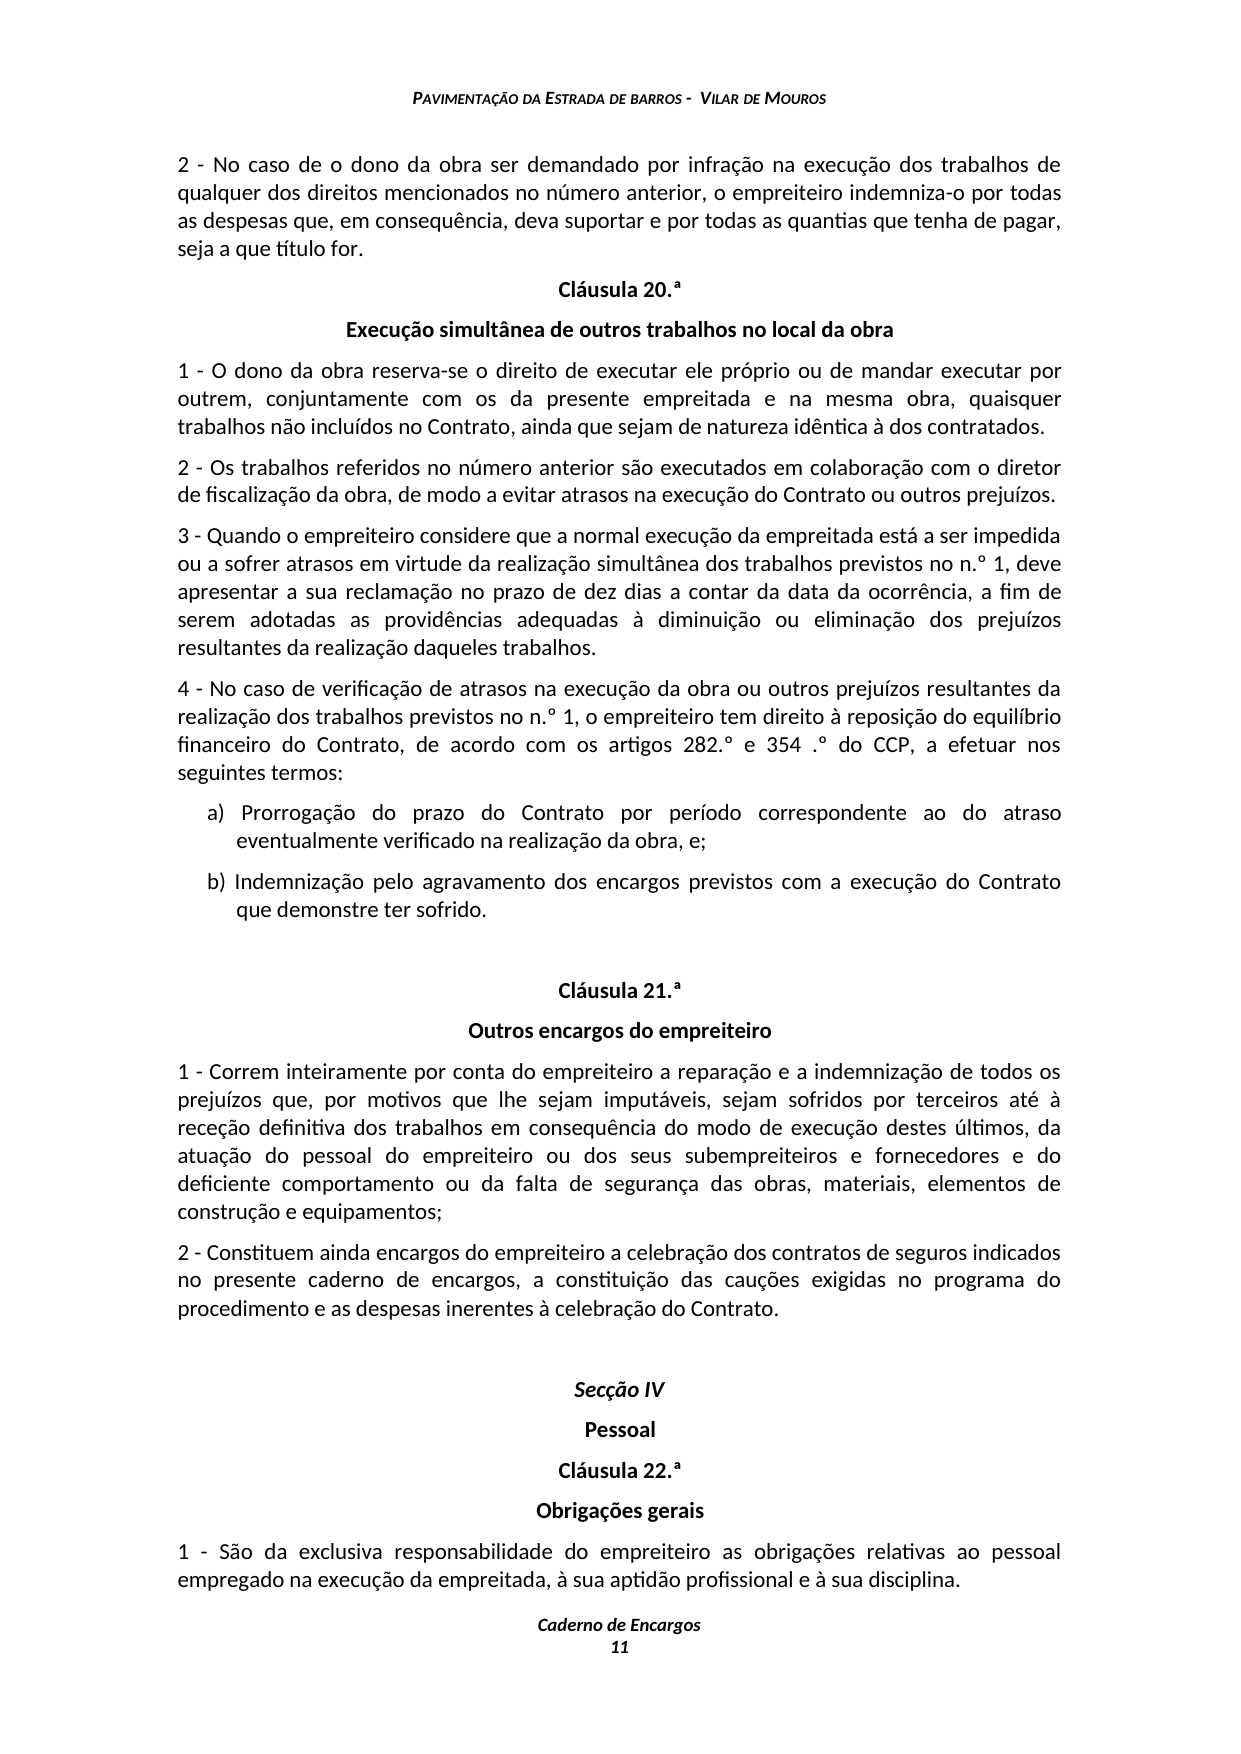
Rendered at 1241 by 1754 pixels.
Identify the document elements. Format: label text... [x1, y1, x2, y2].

text Cláusula 20.ª [177, 275, 1063, 303]
text 2 - No caso de o dono da obra ser demandado por infração na execução dos trabalhos de qualquer dos direitos mencionados no número anterior, o empreiteiro indemniza-o por todas as despesas que, em consequência, deva suportar e por todas as quantias que tenha de pagar, seja a que título for. [177, 150, 1063, 262]
text 1 - São da exclusiva responsabilidade do empreiteiro as obrigações relativas ao pessoal empregado na execução da empreitada, à sua aptidão profissional e à sua disciplina. [177, 1537, 1063, 1593]
text 3 - Quando o empreiteiro considere que a normal execução da empreitada está a ser impedida ou a sofrer atrasos em virtude da realização simultânea dos trabalhos previstos no n.º 1, deve apresentar a sua reclamação no prazo de dez dias a contar da data da ocorrência, a fim de serem adotadas as providências adequadas à diminuição ou eliminação dos prejuízos resultantes da realização daqueles trabalhos. [177, 521, 1063, 661]
text 1 - O dono da obra reserva-se o direito de executar ele próprio ou de mandar executar por outrem, conjuntamente com os da presente empreitada e na mesma obra, quaisquer trabalhos não incluídos no Contrato, ainda que sejam de natureza idêntica à dos contratados. [177, 356, 1063, 440]
text 4 - No caso de verificação de atrasos na execução da obra ou outros prejuízos resultantes da realização dos trabalhos previstos no n.º 1, o empreiteiro tem direito à reposição do equilíbrio financeiro do Contrato, de acordo com os artigos 282.º e 354 .º do CCP, a efetuar nos seguintes termos: [177, 674, 1063, 786]
text 2 - Constituem ainda encargos do empreiteiro a celebração dos contratos de seguros indicados no presente caderno de encargos, a constituição das cauções exigidas no programa do procedimento e as despesas inerentes à celebração do Contrato. [177, 1238, 1063, 1322]
text Cláusula 22.ª [177, 1456, 1063, 1484]
text Obrigações gerais [177, 1496, 1063, 1524]
text 2 - Os trabalhos referidos no número anterior são executados em colaboração com o diretor de fiscalização da obra, de modo a evitar atrasos na execução do Contrato ou outros prejuízos. [177, 453, 1063, 509]
text b) Indemnização pelo agravamento dos encargos previstos com a execução do Contrato que demonstre ter sofrido. [207, 867, 1063, 923]
text Outros encargos do empreiteiro [177, 1016, 1063, 1044]
text Pessoal [177, 1415, 1063, 1443]
text Cláusula 21.ª [177, 976, 1063, 1004]
text Execução simultânea de outros trabalhos no local da obra [177, 316, 1063, 343]
text 1 - Correm inteiramente por conta do empreiteiro a reparação e a indemnização de todos os prejuízos que, por motivos que lhe sejam imputáveis, sejam sofridos por terceiros até à receção definitiva dos trabalhos em consequência do modo de execução destes últimos, da atuação do pessoal do empreiteiro ou dos seus subempreiteiros e fornecedores e do deficiente comportamento ou da falta de segurança das obras, materiais, elementos de construção e equipamentos; [177, 1057, 1063, 1225]
text Secção IV [177, 1375, 1063, 1403]
text a) Prorrogação do prazo do Contrato por período correspondente ao do atraso eventualmente verificado na realização da obra, e; [207, 798, 1063, 854]
